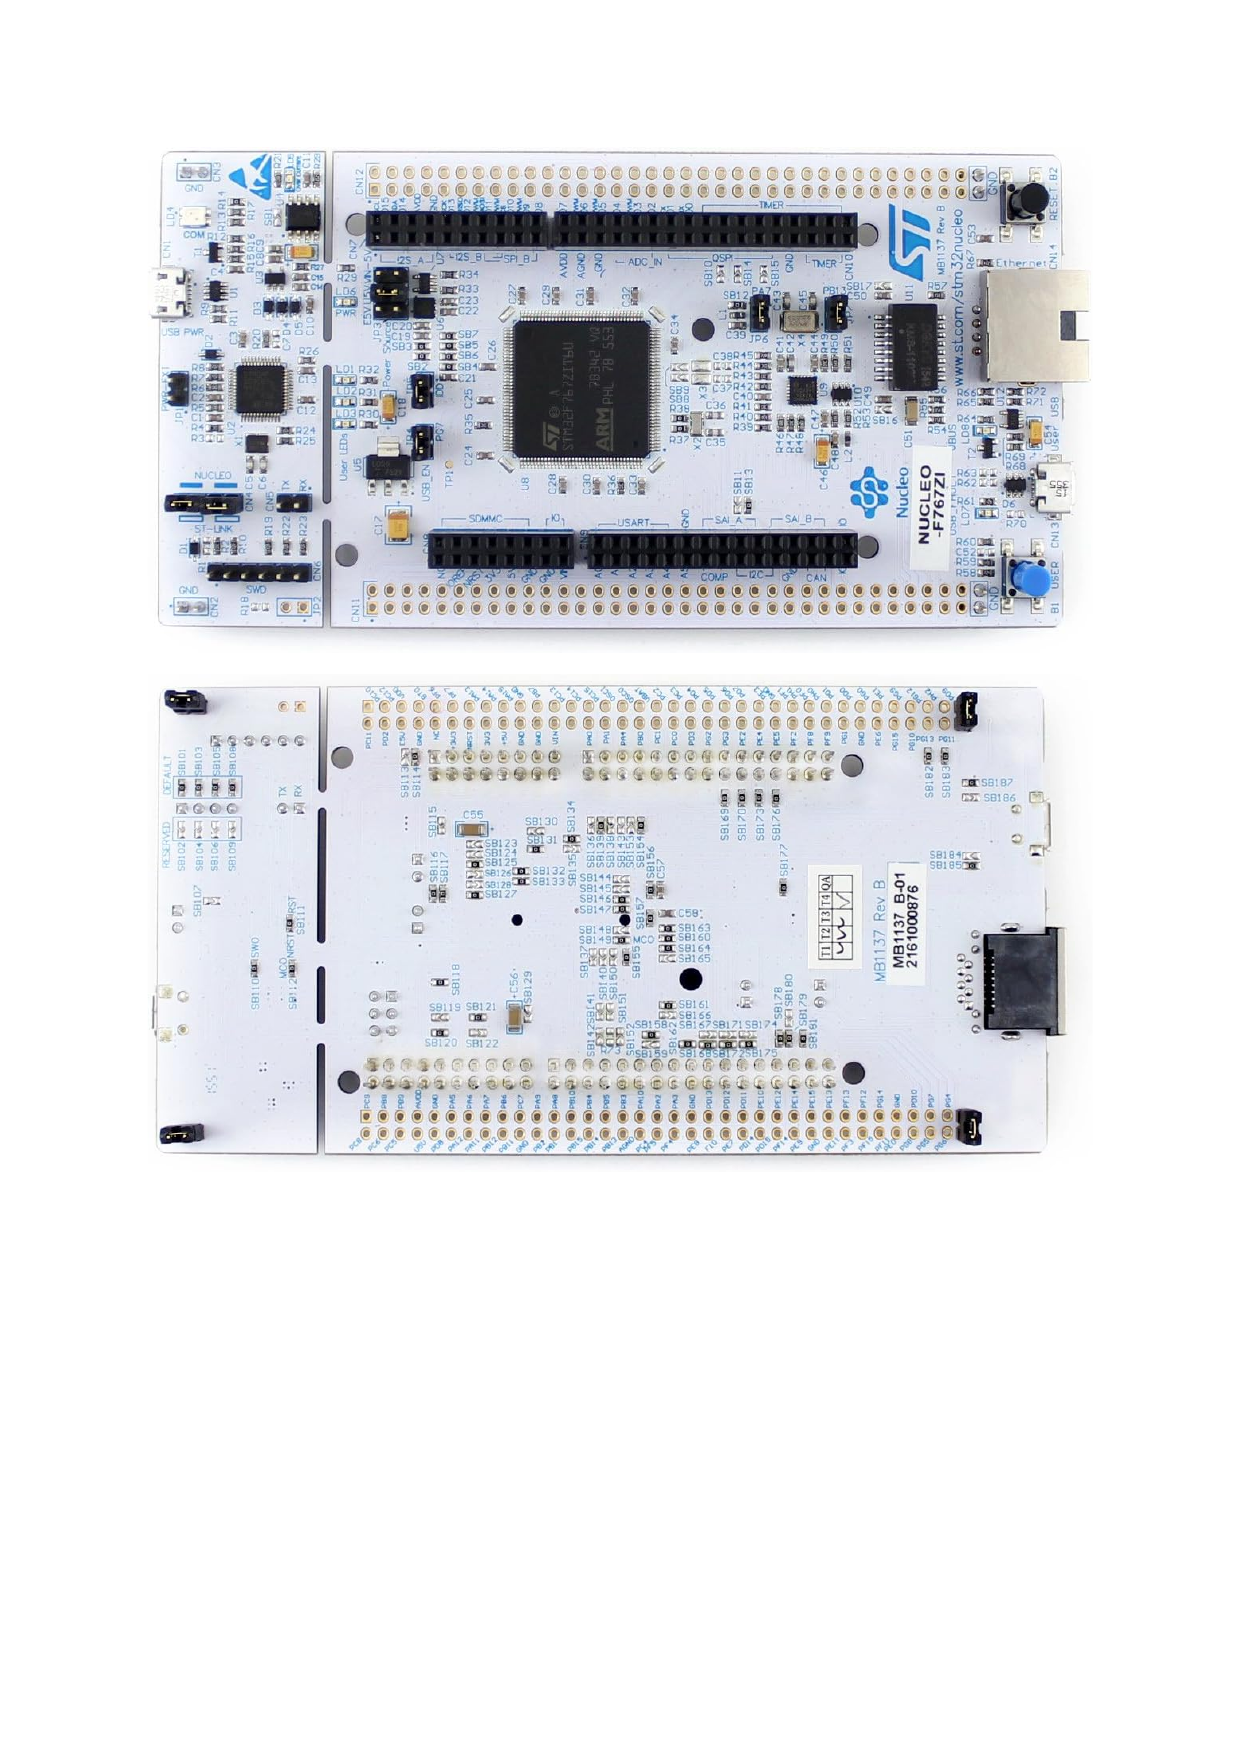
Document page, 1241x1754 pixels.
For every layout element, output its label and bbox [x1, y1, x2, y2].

picture [147, 147, 1093, 653]
picture [147, 674, 1093, 1172]
